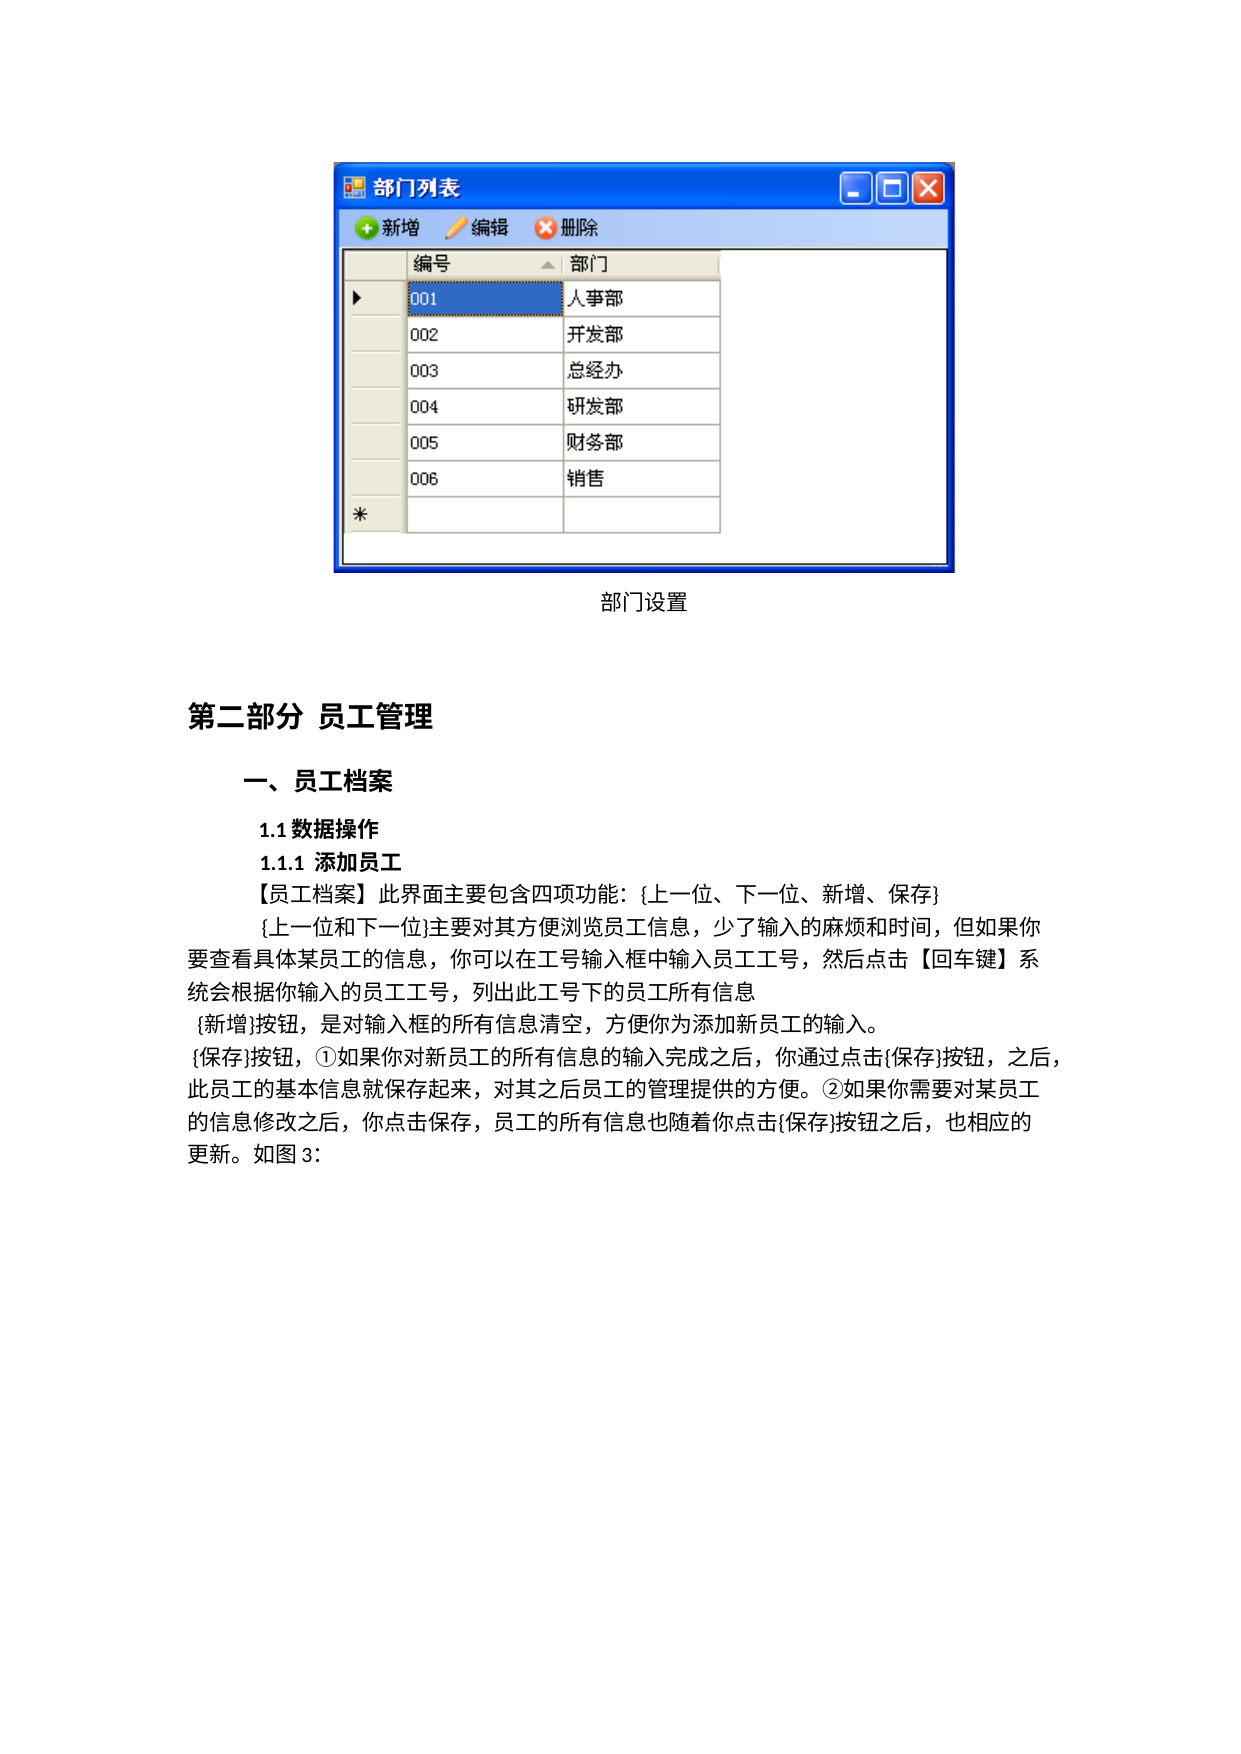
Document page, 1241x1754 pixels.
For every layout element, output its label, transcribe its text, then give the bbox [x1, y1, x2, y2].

picture [333, 162, 956, 573]
text {保存}按钮，①如果你对新员工的所有信息的输入完成之后，你通过点击{保存}按钮，之后，此员工的基本信息就保存起来，对其之后员工的管理提供的方便。②如果你需要对某员工的信息修改之后，你点击保存，员工的所有信息也随着你点击{保存}按钮之后，也相应的更新。如图3： [187, 1039, 1053, 1169]
text {上一位和下一位}主要对其方便浏览员工信息，少了输入的麻烦和时间，但如果你要查看具体某员工的信息，你可以在工号输入框中输入员工工号，然后点击【回车键】系统会根据你输入的员工工号，列出此工号下的员工所有信息 [187, 909, 1053, 1007]
text 1.1.1 添加员工 [187, 844, 1053, 877]
text 第二部分 员工管理 [187, 682, 1053, 747]
text {新增}按钮，是对输入框的所有信息清空，方便你为添加新员工的输入。 [187, 1007, 1053, 1039]
text 1.1 数据操作 [187, 812, 1053, 844]
text 一、员工档案 [187, 747, 1053, 812]
text 部门设置 [187, 584, 1053, 617]
text 【员工档案】此界面主要包含四项功能：{上一位、下一位、新增、保存} [187, 877, 1053, 909]
